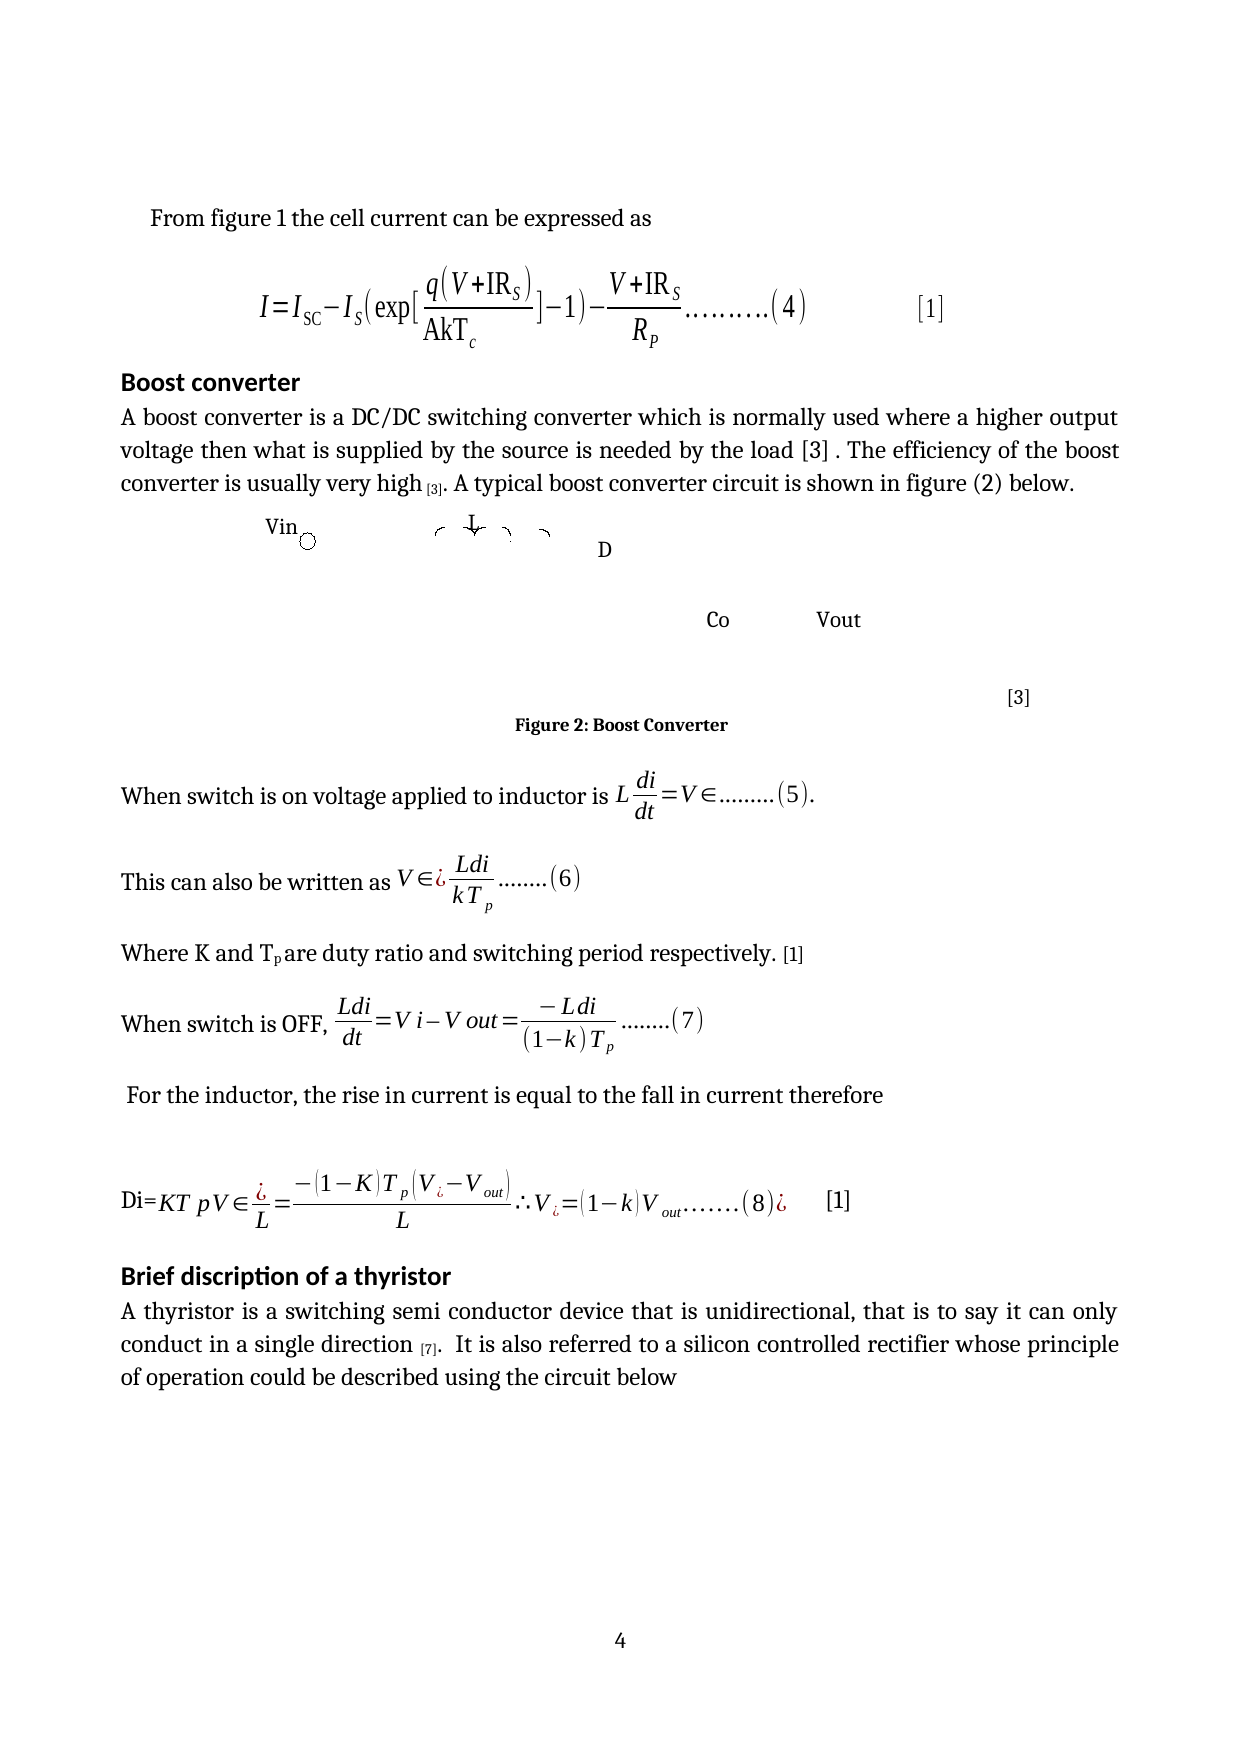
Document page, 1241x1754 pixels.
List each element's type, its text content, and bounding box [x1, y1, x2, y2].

text When switch is on voltage applied to inductor is [121, 767, 1120, 826]
text When switch is OFF, [121, 992, 1120, 1056]
text This can also be written as [121, 851, 1120, 913]
subtitle Boost converter [121, 365, 1120, 398]
text Where K and Tp are duty ratio and switching period respectively. [1] [121, 938, 1120, 967]
subtitle Brief discription of a thyristor [121, 1259, 1120, 1292]
text [3] [150, 502, 1120, 709]
text From figure 1 the cell current can be expressed as [150, 204, 1120, 233]
text Di= [1] [121, 1168, 1120, 1234]
text A thyristor is a switching semi conductor device that is unidirectional, that is to say it can only conduct in a single direction [7]. It is also referred to a silicon controlled rectifier whose principle of operation could be described using the circuit below [121, 1297, 1120, 1391]
text For the inductor, the rise in current is equal to the fall in current therefore [121, 1081, 1120, 1142]
text A boost converter is a DC/DC switching converter which is normally used where a higher output voltage then what is supplied by the source is needed by the load [3] . The efficiency of the boost converter is usually very high [3]. A typical boost converter circuit is shown in figure (2) below. [121, 403, 1120, 498]
